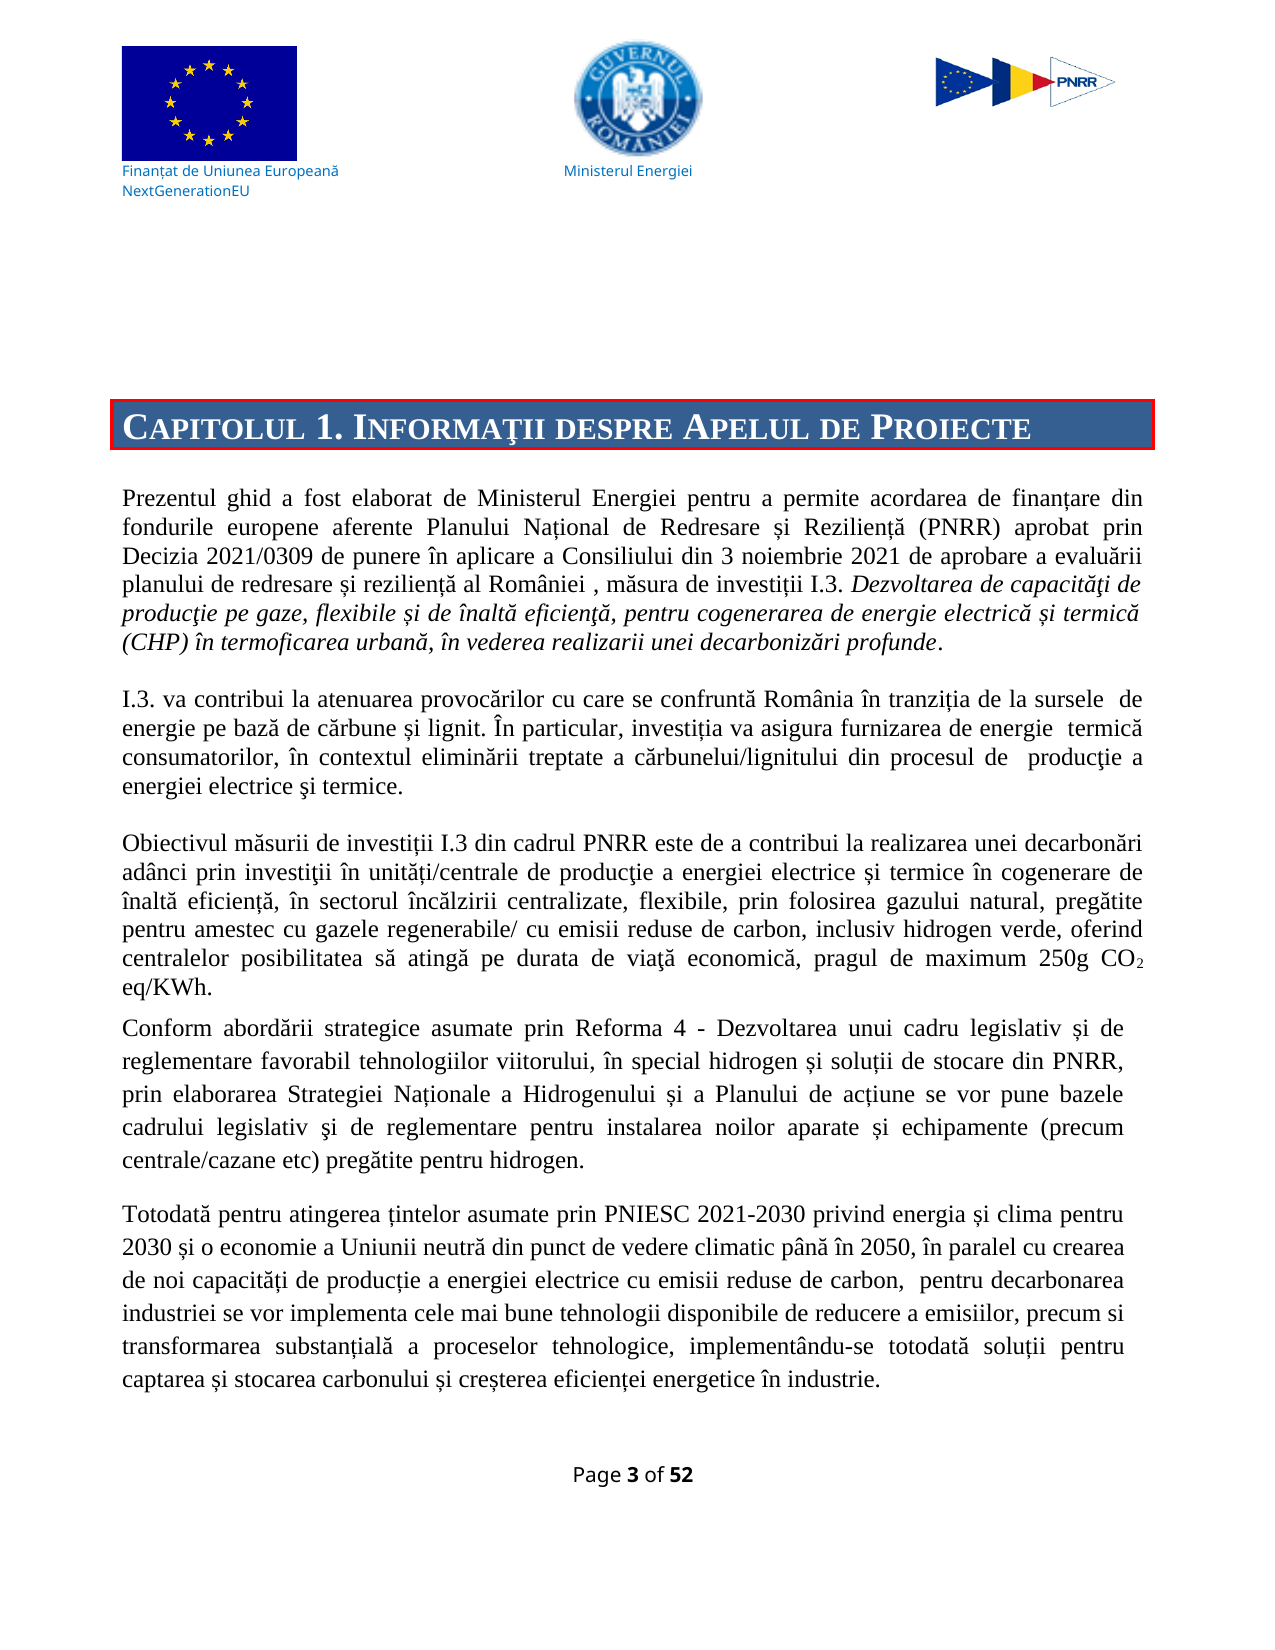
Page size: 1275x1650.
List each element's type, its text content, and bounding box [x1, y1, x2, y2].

picture [550, 26, 728, 161]
picture [922, 9, 1126, 161]
text Totodată pentru atingerea țintelor asumate prin PNIESC 2021-2030 privind energia și clima pentru 2030 și o economie a Uniunii neutră din punct de vedere climatic până în 2050, în paralel cu crearea de noi capacități de producție a energiei electrice cu emisii reduse de carbon, pentru decarbonarea industriei se vor implementa cele mai bune tehnologii disponibile de reducere a emisiilor, precum si transformarea substanțială a proceselor tehnologice, implementându-se totodată soluții pentru captarea și stocarea carbonului și creșterea eficienței energetice în industrie. [122, 1199, 1125, 1393]
text I.3. va contribui la atenuarea provocărilor cu care se confruntă România în tranziția de la sursele de energie pe bază de cărbune și lignit. În particular, investiția va asigura furnizarea de energie termică consumatorilor, în contextul eliminării treptate a cărbunelui/lignitului din procesul de producţie a energiei electrice şi termice. [122, 684, 1144, 799]
text Obiectivul măsurii de investiții I.3 din cadrul PNRR este de a contribui la realizarea unei decarbonări adânci prin investiţii în unități/centrale de producţie a energiei electrice și termice în cogenerare de înaltă eficiență, în sectorul încălzirii centralizate, flexibile, prin folosirea gazului natural, pregătite pentru amestec cu gazele regenerabile/ cu emisii reduse de carbon, inclusiv hidrogen verde, oferind centralelor posibilitatea să atingă pe durata de viaţă economică, pragul de maximum 250g CO2 eq/KWh. [122, 828, 1144, 1001]
text Capitolul 1. Informaţii despre Apelul de Proiecte [114, 402, 1152, 447]
picture [121, 46, 297, 161]
text Conform abordării strategice asumate prin Reforma 4 - Dezvoltarea unui cadru legislativ și de reglementare favorabil tehnologiilor viitorului, în special hidrogen și soluții de stocare din PNRR, prin elaborarea Strategiei Naționale a Hidrogenului și a Planului de acțiune se vor pune bazele cadrului legislativ şi de reglementare pentru instalarea noilor aparate și echipamente (precum centrale/cazane etc) pregătite pentru hidrogen. [122, 1013, 1125, 1174]
text Prezentul ghid a fost elaborat de Ministerul Energiei pentru a permite acordarea de finanțare din fondurile europene aferente Planului Național de Redresare și Reziliență (PNRR) aprobat prin Decizia 2021/0309 de punere în aplicare a Consiliului din 3 noiembrie 2021 de aprobare a evaluării planului de redresare și reziliență al României , măsura de investiții I.3. Dezvoltarea de capacităţi de producţie pe gaze, flexibile și de înaltă eficienţă, pentru cogenerarea de energie electrică și termică (CHP) în termoficarea urbană, în vederea realizarii unei decarbonizări profunde. [122, 483, 1144, 656]
